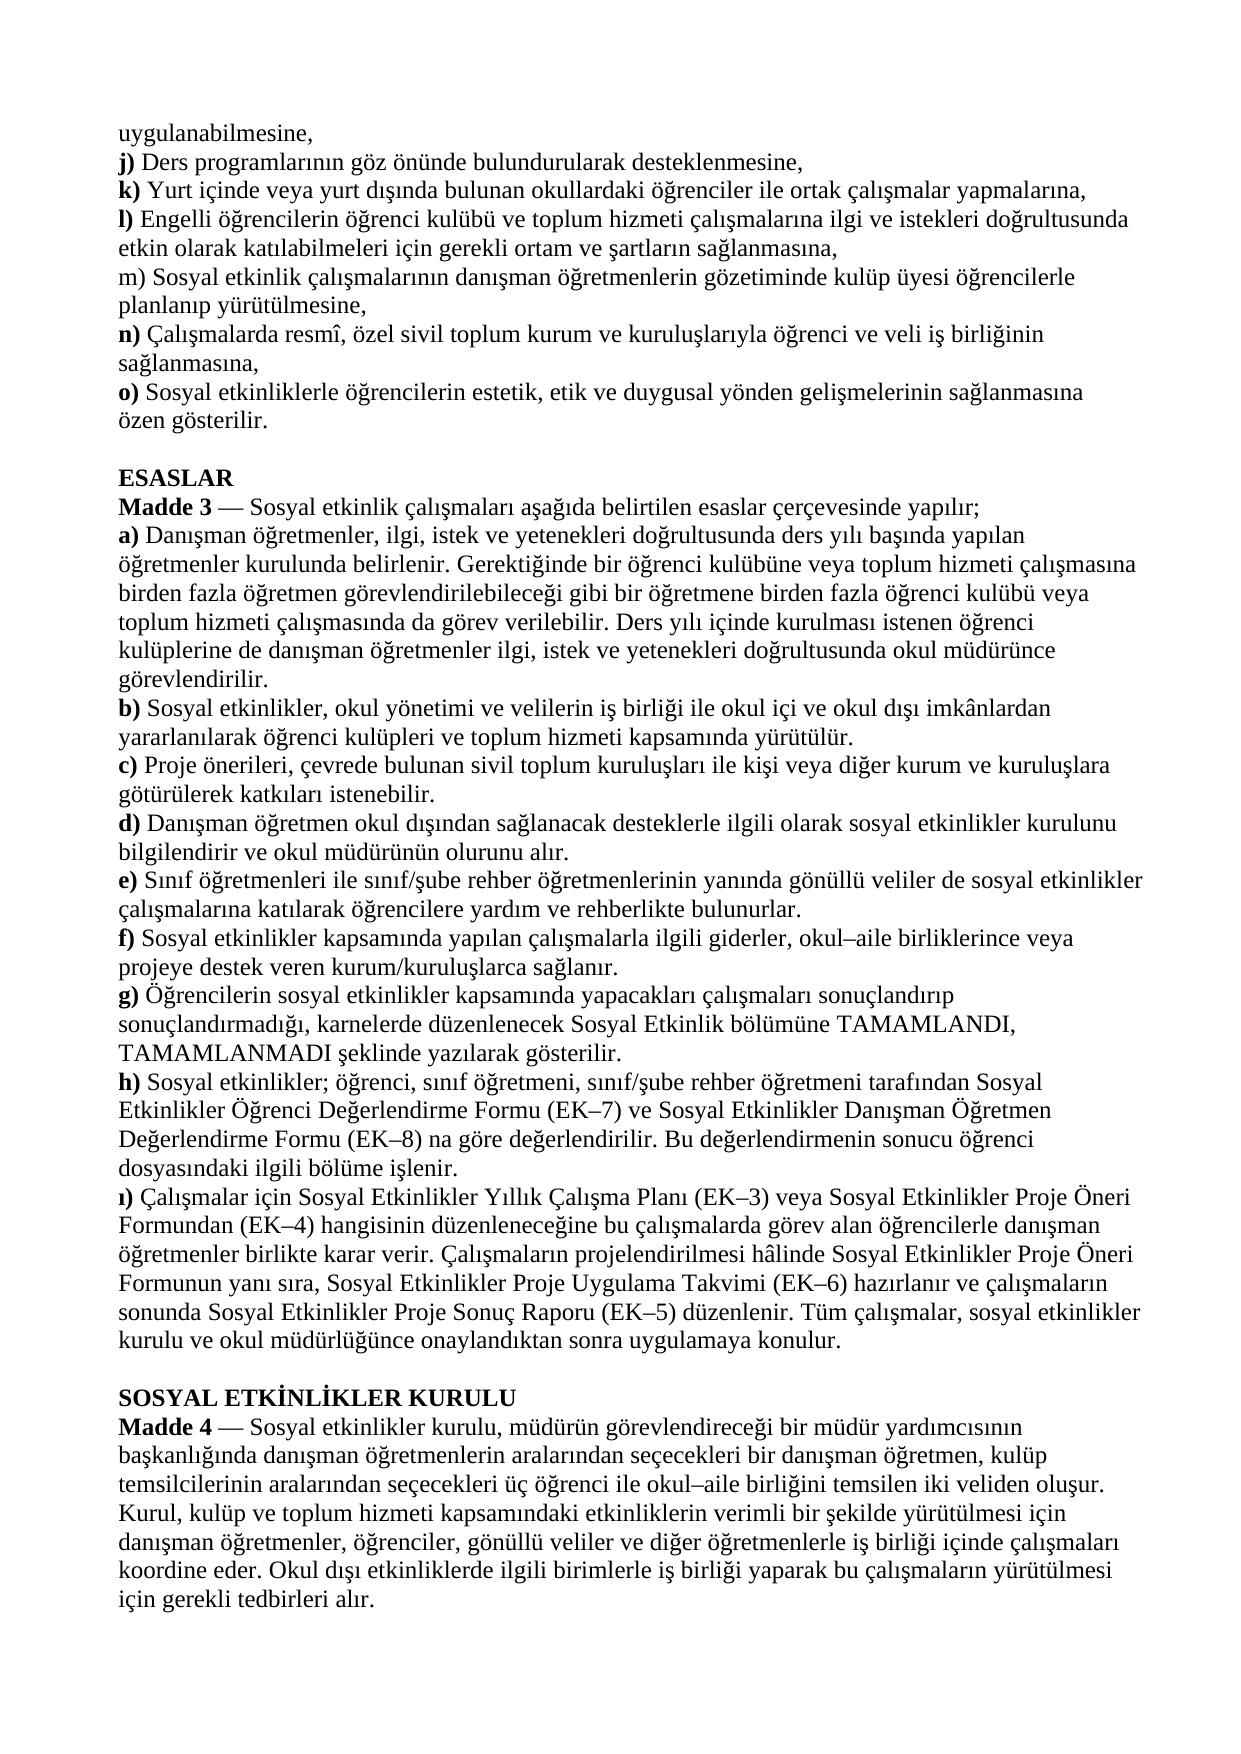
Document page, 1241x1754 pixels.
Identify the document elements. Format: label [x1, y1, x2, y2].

text [118, 118, 1152, 1613]
